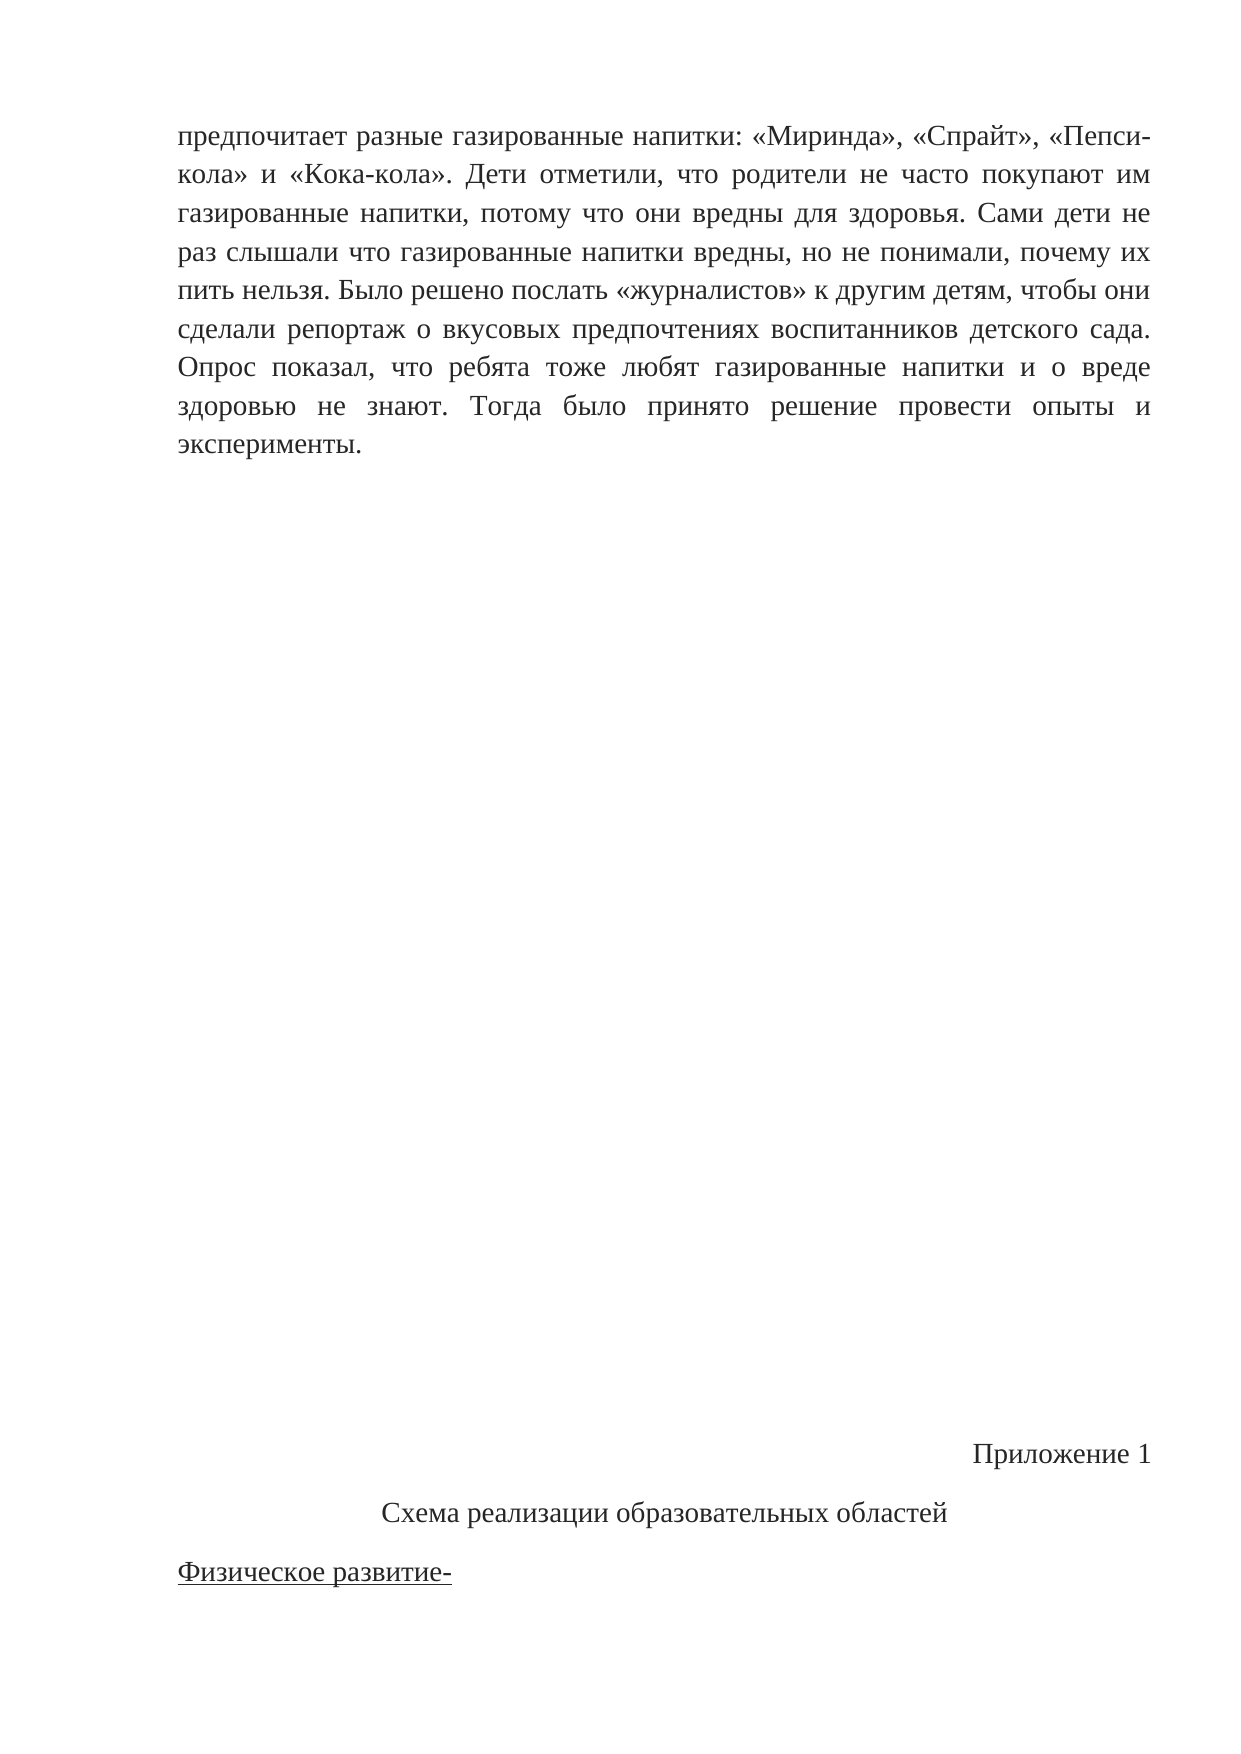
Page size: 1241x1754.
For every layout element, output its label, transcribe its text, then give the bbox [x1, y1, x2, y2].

text Схема реализации образовательных областей [177, 1495, 1152, 1529]
text Физическое развитие- [177, 1554, 1152, 1588]
text Приложение 1 [177, 1436, 1152, 1469]
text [177, 118, 1152, 460]
